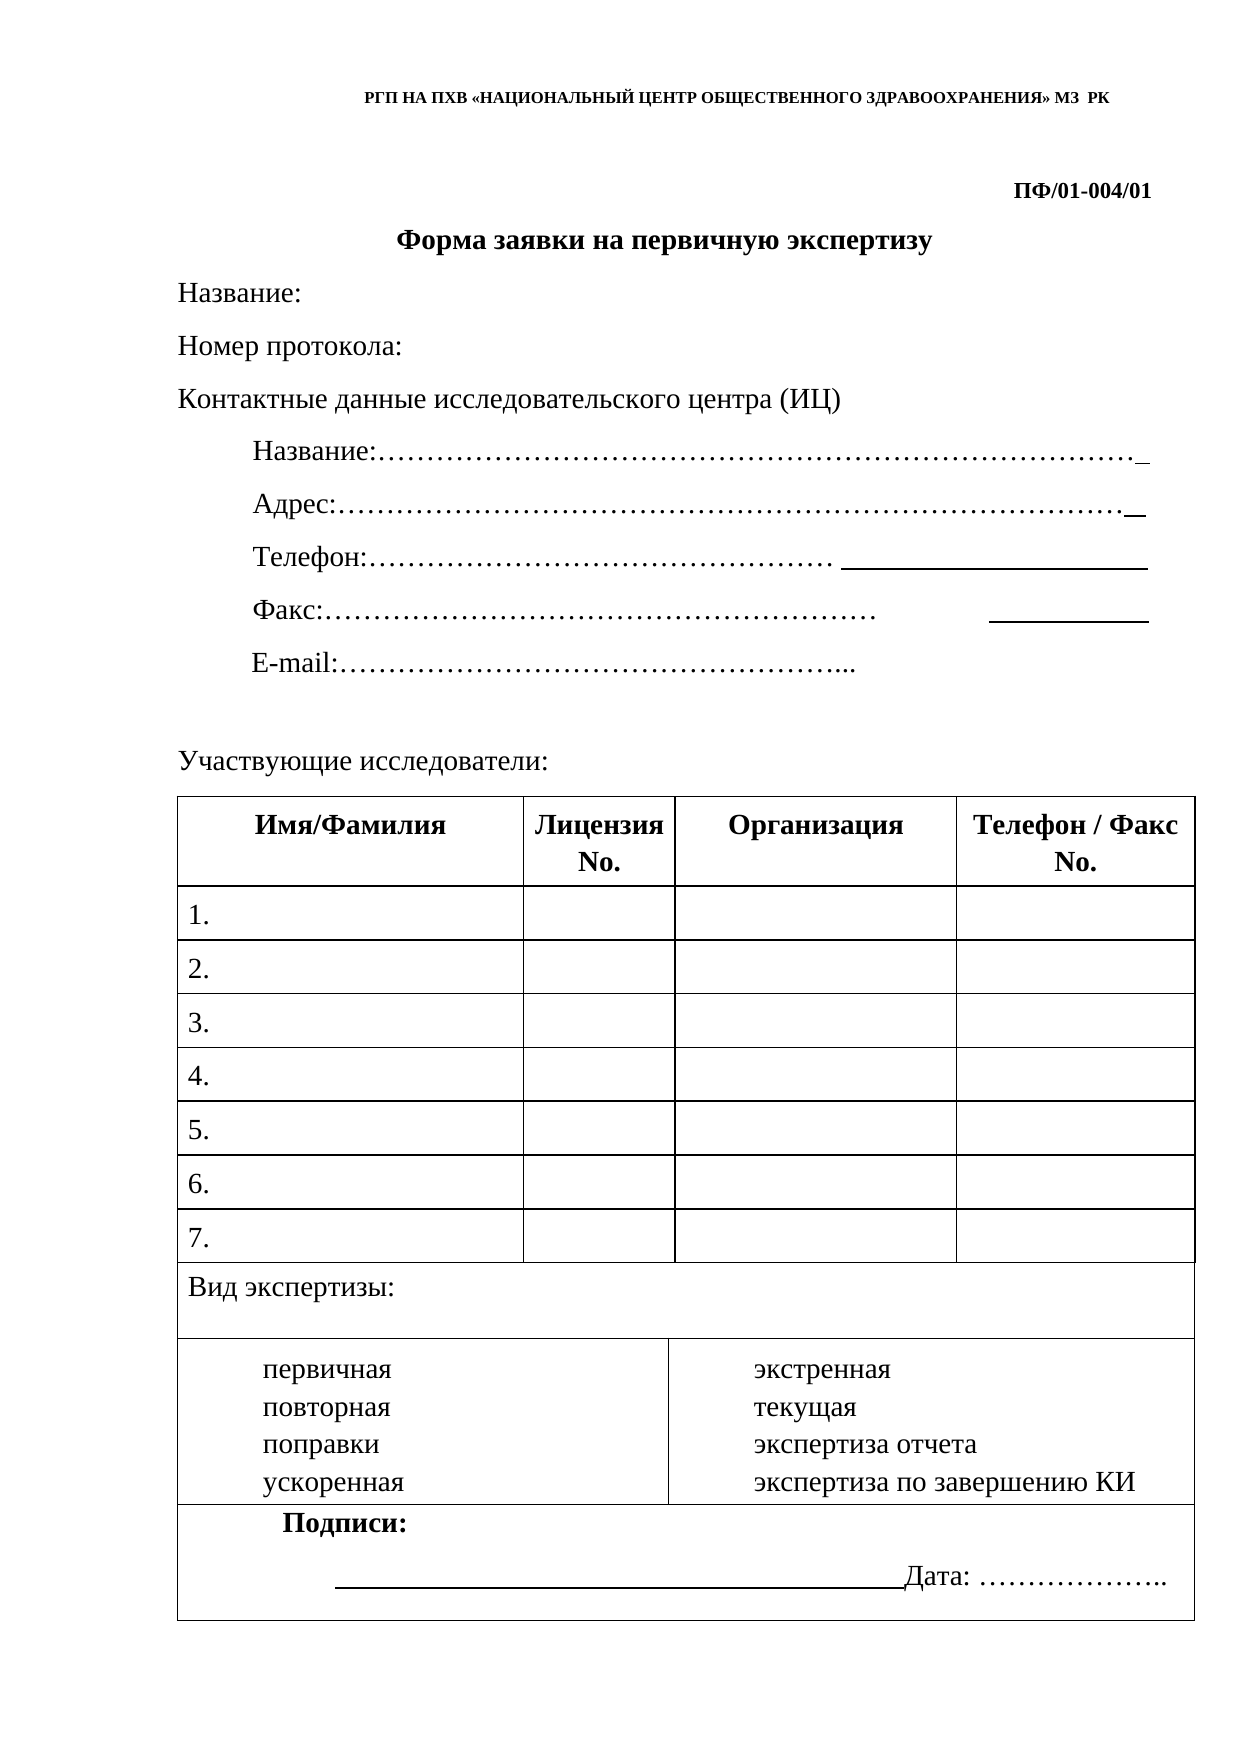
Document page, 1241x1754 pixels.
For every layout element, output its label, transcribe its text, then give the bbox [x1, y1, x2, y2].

table_header Телефон / Факс No. [957, 797, 1194, 885]
text Адрес:……………………………………………………………………… [252, 486, 1152, 520]
text Телефон:………………………………………… [252, 539, 1152, 573]
table_cell первичная повторная поправки ускоренная [178, 1339, 668, 1504]
text Номер протокола: [177, 328, 1152, 361]
table_cell [524, 887, 674, 939]
text Форма заявки на первичную экспертизу [177, 222, 1152, 256]
table_cell 3. [178, 994, 523, 1047]
table_cell [676, 1210, 956, 1262]
table_cell 1. [178, 887, 523, 939]
text Контактные данные исследовательского центра (ИЦ) [177, 381, 1152, 414]
table_cell [957, 1048, 1194, 1100]
table_cell [524, 941, 674, 993]
table_cell [676, 994, 956, 1047]
text ПФ/01-004/01 [177, 177, 1152, 203]
table_cell [524, 994, 674, 1047]
table_cell 6. [178, 1156, 523, 1208]
table_cell [676, 1102, 956, 1154]
table_cell [957, 1102, 1194, 1154]
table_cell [178, 1505, 1194, 1619]
table_cell [957, 1156, 1194, 1208]
table_cell экстренная текущая экспертиза отчета экспертиза по завершению КИ [669, 1339, 1194, 1504]
table_cell [524, 1156, 674, 1208]
table_cell [524, 1210, 674, 1262]
text Участвующие исследователи: [177, 743, 1152, 776]
table_cell 7. [178, 1210, 523, 1262]
table_cell [957, 1210, 1194, 1262]
table_cell [676, 1048, 956, 1100]
text Название: [177, 275, 1152, 309]
text E-mail:……………………………………………... [177, 645, 1152, 678]
table_cell [957, 941, 1194, 993]
table_cell [957, 887, 1194, 939]
table_cell 4. [178, 1048, 523, 1100]
table_cell Вид экспертизы: [178, 1263, 1194, 1338]
table_cell [524, 1102, 674, 1154]
table_cell [676, 887, 956, 939]
table_cell [676, 1156, 956, 1208]
table_cell 2. [178, 941, 523, 993]
text Факс:………………………………………………… [177, 592, 1152, 626]
table_header Организация [676, 797, 956, 885]
table_cell [676, 941, 956, 993]
table_header Лицензия No. [524, 797, 674, 885]
table_cell [957, 994, 1194, 1047]
text Название:…………………………………………………………………… [177, 433, 1152, 467]
table_cell [524, 1048, 674, 1100]
table_cell 5. [178, 1102, 523, 1154]
table_header Имя/Фамилия [178, 797, 523, 885]
